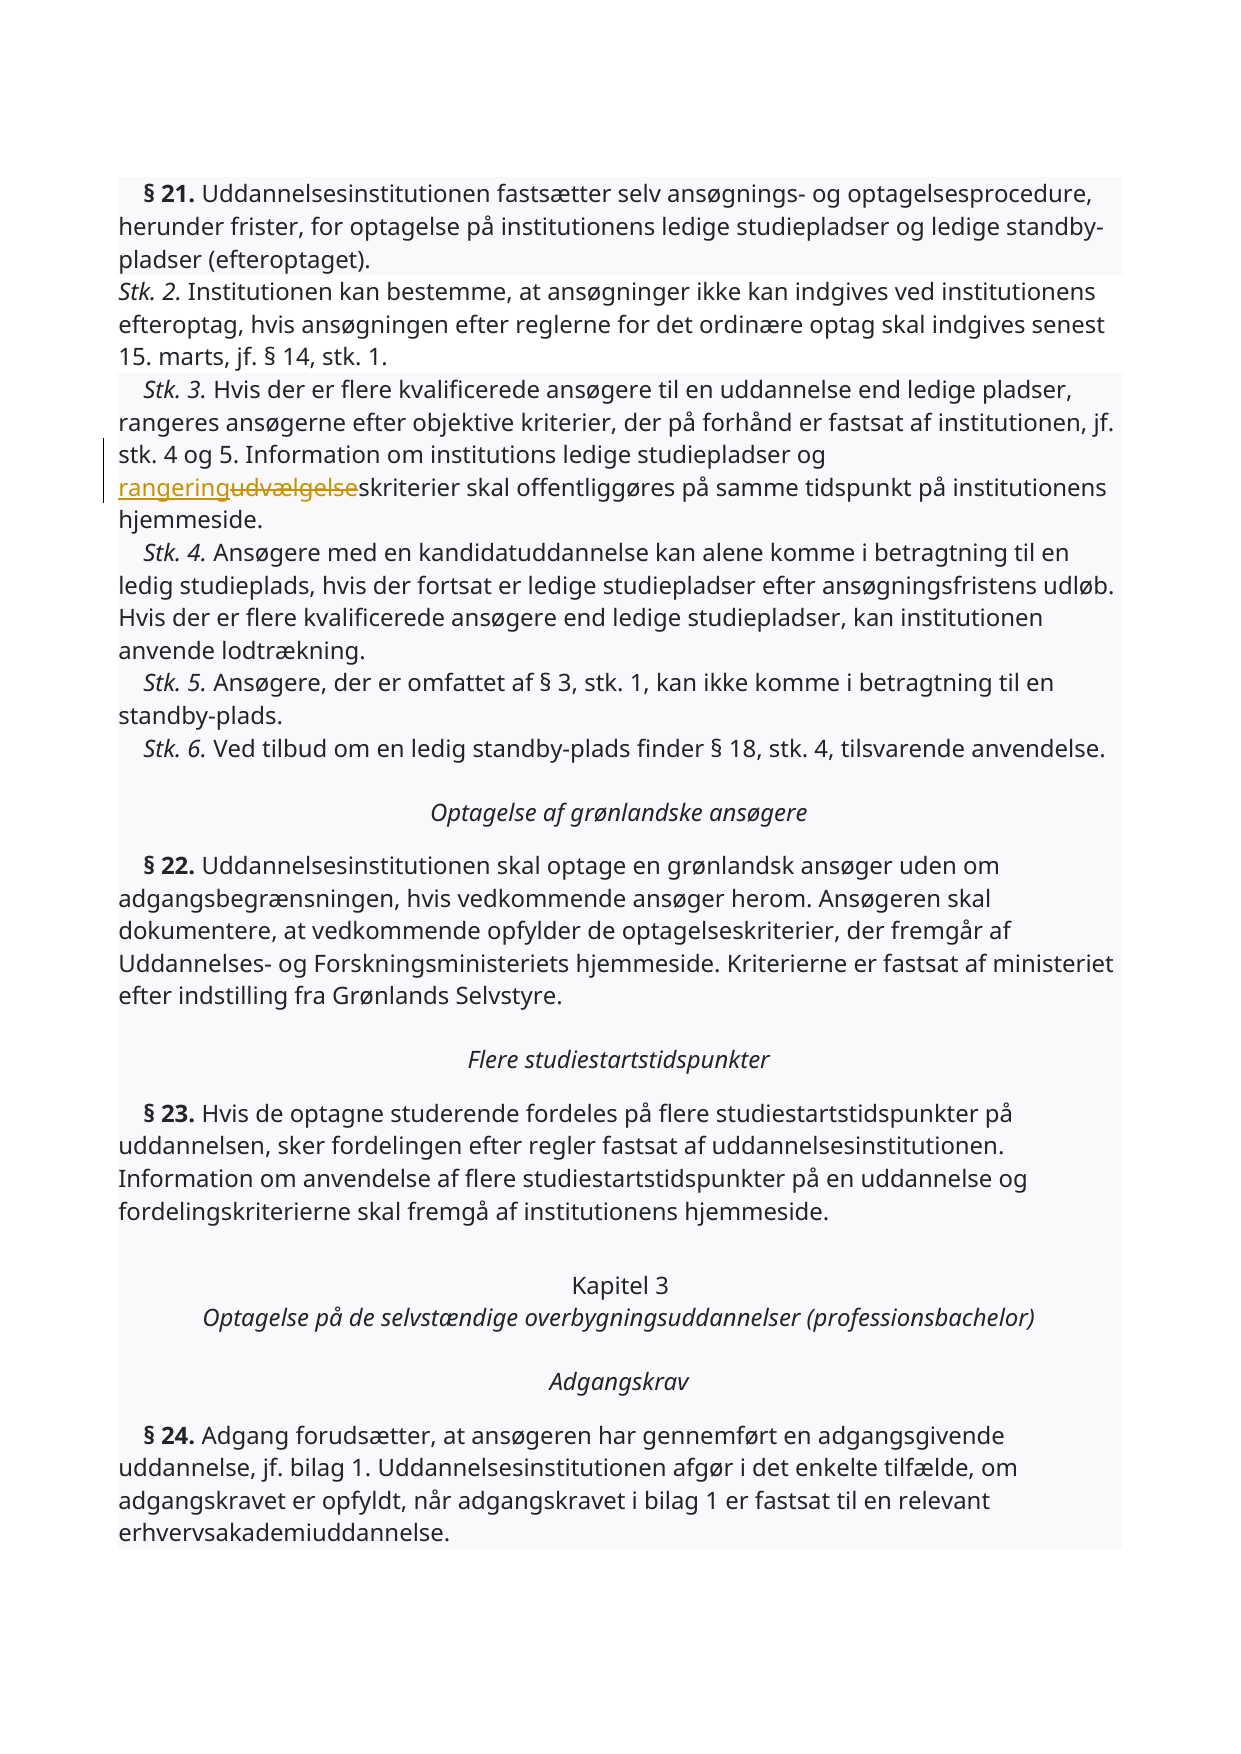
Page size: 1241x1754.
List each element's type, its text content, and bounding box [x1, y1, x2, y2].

text Stk. 2. Institutionen kan bestemme, at ansøgninger ikke kan indgives ved institutionens efteroptag, hvis ansøgningen efter reglerne for det ordinære optag skal indgives senest 15. marts, jf. § 14, stk. 1. [118, 275, 1122, 373]
text § 24. Adgang forudsætter, at ansøgeren har gennemført en adgangsgivende uddannelse, jf. bilag 1. Uddannelsesinstitutionen afgør i det enkelte tilfælde, om adgangskravet er opfyldt, når adgangskravet i bilag 1 er fastsat til en relevant erhvervsakademiuddannelse. [118, 1418, 1122, 1549]
text Optagelse af grønlandske ansøgere [118, 795, 1122, 828]
text § 21. Uddannelsesinstitutionen fastsætter selv ansøgnings- og optagelsesprocedure, herunder frister, for optagelse på institutionens ledige studiepladser og ledige standby-pladser (efteroptaget). [118, 177, 1122, 275]
text Stk. 3. Hvis der er flere kvalificerede ansøgere til en uddannelse end ledige pladser, rangeres ansøgerne efter objektive kriterier, der på forhånd er fastsat af institutionen, jf. stk. 4 og 5. Information om institutions ledige studiepladser og skriterier skal offentliggøres på samme tidspunkt på institutionens hjemmeside. [118, 373, 1122, 536]
text § 22. Uddannelsesinstitutionen skal optage en grønlandsk ansøger uden om adgangsbegrænsningen, hvis vedkommende ansøger herom. Ansøgeren skal dokumentere, at vedkommende opfylder de optagelseskriterier, der fremgår af Uddannelses- og Forskningsministeriets hjemmeside. Kriterierne er fastsat af ministeriet efter indstilling fra Grønlands Selvstyre. [118, 849, 1122, 1012]
text Stk. 6. Ved tilbud om en ledig standby-plads finder § 18, stk. 4, tilsvarende anvendelse. [118, 731, 1122, 764]
text Adgangskrav [118, 1365, 1122, 1398]
text Flere studiestartstidspunkter [118, 1043, 1122, 1076]
text § 23. Hvis de optagne studerende fordeles på flere studiestartstidspunkter på uddannelsen, sker fordelingen efter regler fastsat af uddannelsesinstitutionen. Information om anvendelse af flere studiestartstidspunkter på en uddannelse og fordelingskriterierne skal fremgå af institutionens hjemmeside. [118, 1096, 1122, 1227]
text Optagelse på de selvstændige overbygningsuddannelser (professionsbachelor) [118, 1301, 1122, 1334]
text Stk. 4. Ansøgere med en kandidatuddannelse kan alene komme i betragtning til en ledig studieplads, hvis der fortsat er ledige studiepladser efter ansøgningsfristens udløb. Hvis der er flere kvalificerede ansøgere end ledige studiepladser, kan institutionen anvende lodtrækning. [118, 536, 1122, 666]
text Kapitel 3 [118, 1268, 1122, 1301]
text Stk. 5. Ansøgere, der er omfattet af § 3, stk. 1, kan ikke komme i betragtning til en standby-plads. [118, 666, 1122, 731]
